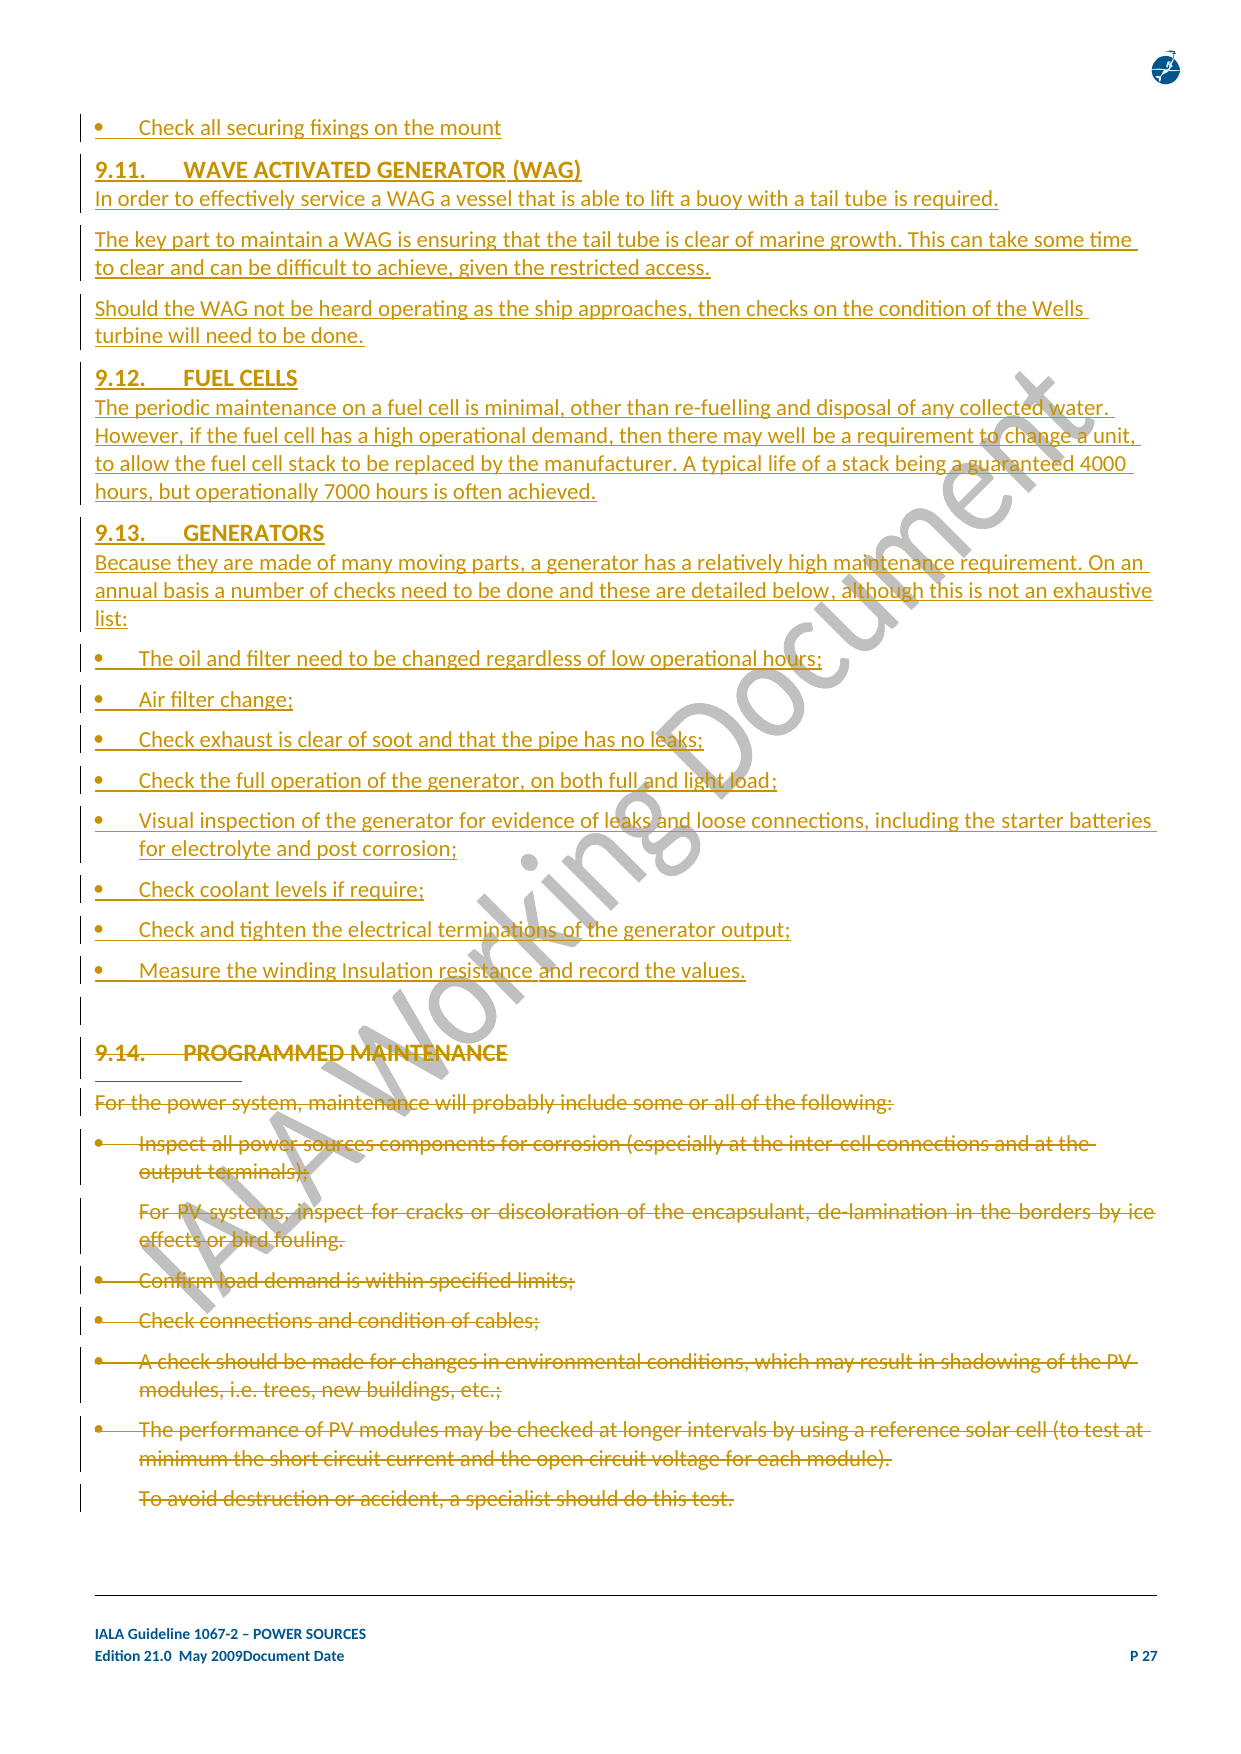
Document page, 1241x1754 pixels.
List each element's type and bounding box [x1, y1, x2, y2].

picture [1120, 0, 1239, 119]
